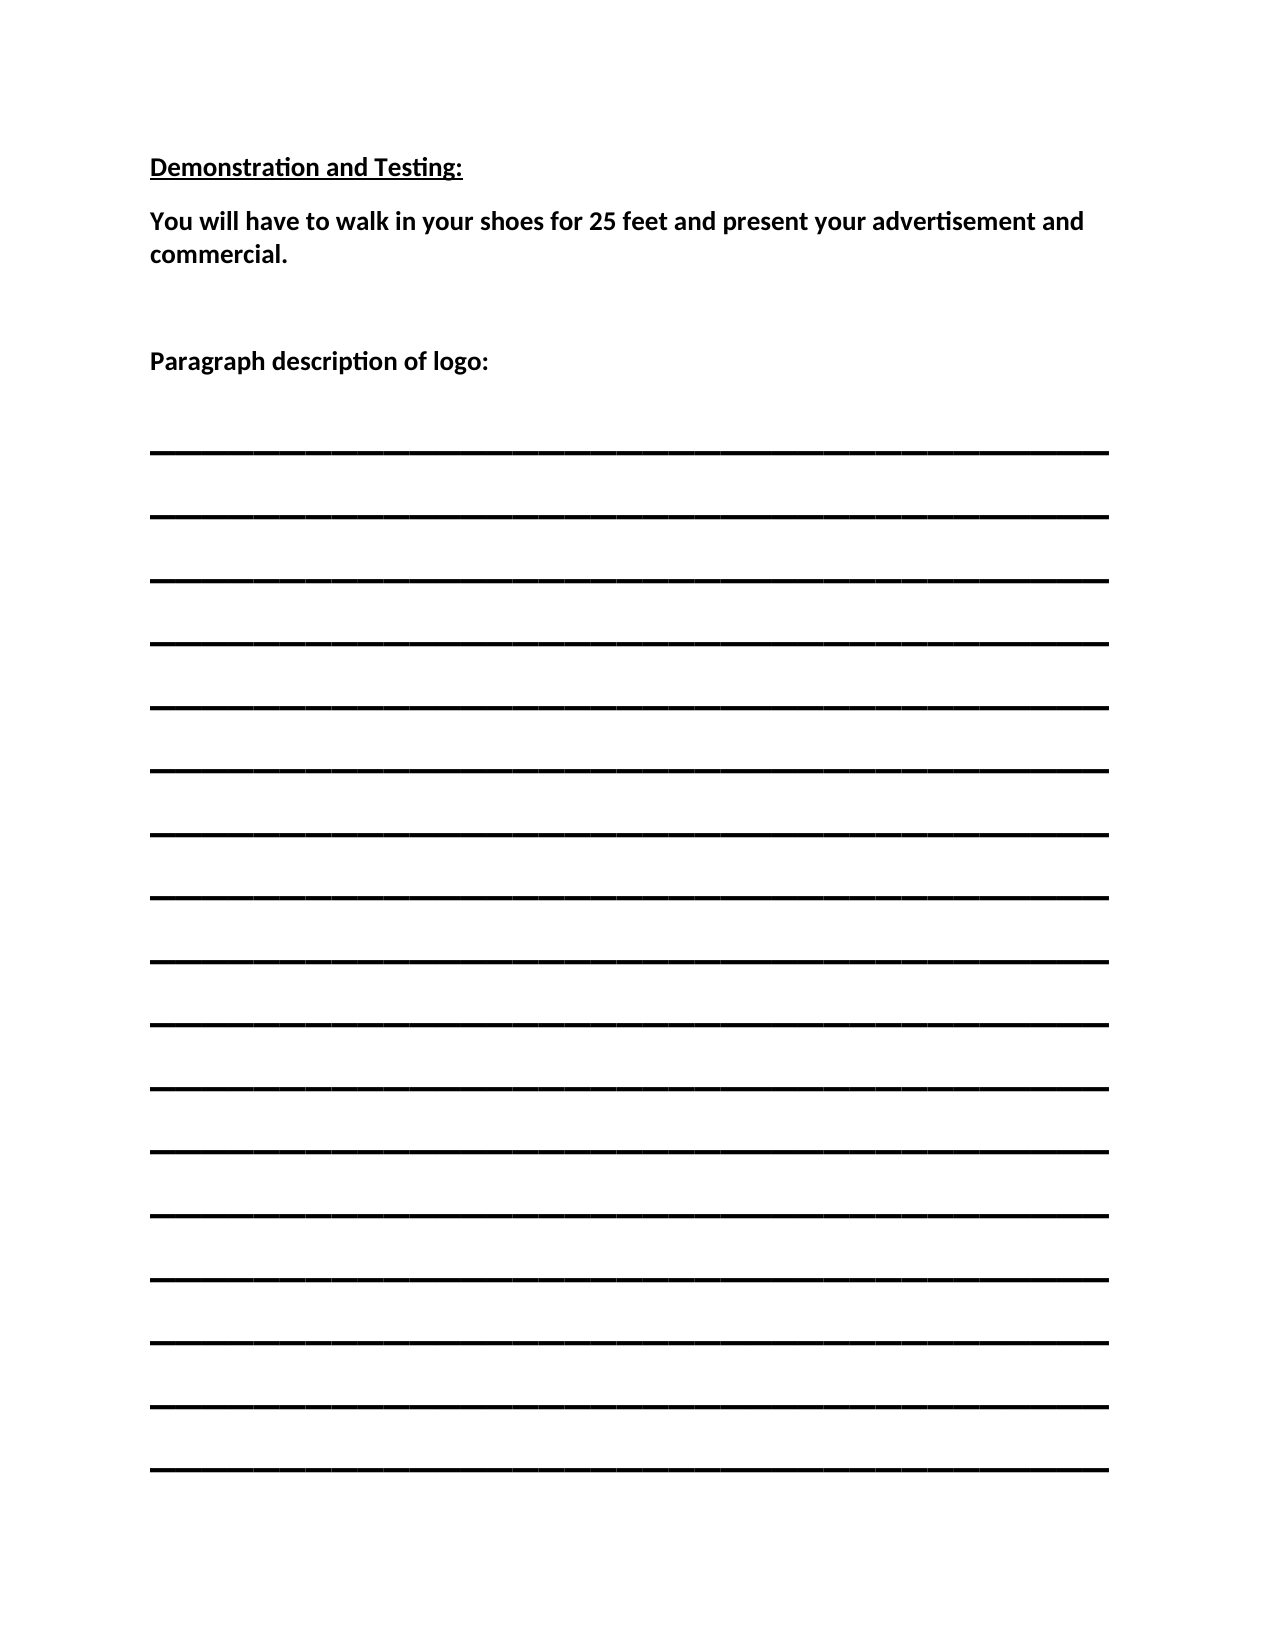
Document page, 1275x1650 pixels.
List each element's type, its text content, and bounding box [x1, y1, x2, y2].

text _____________________________________________________________________________________________________________________________________________________________________________________________________________________________________________________________________________________________________________________________________________________________________________________________________________________________________________________________________________________________________________________________________________________________________________________________________________________________________________________ [150, 398, 1125, 1479]
text Demonstration and Testing: [150, 150, 1125, 183]
text Paragraph description of logo: [150, 344, 1125, 378]
text You will have to walk in your shoes for 25 feet and present your advertisement and commercial. [150, 204, 1125, 270]
